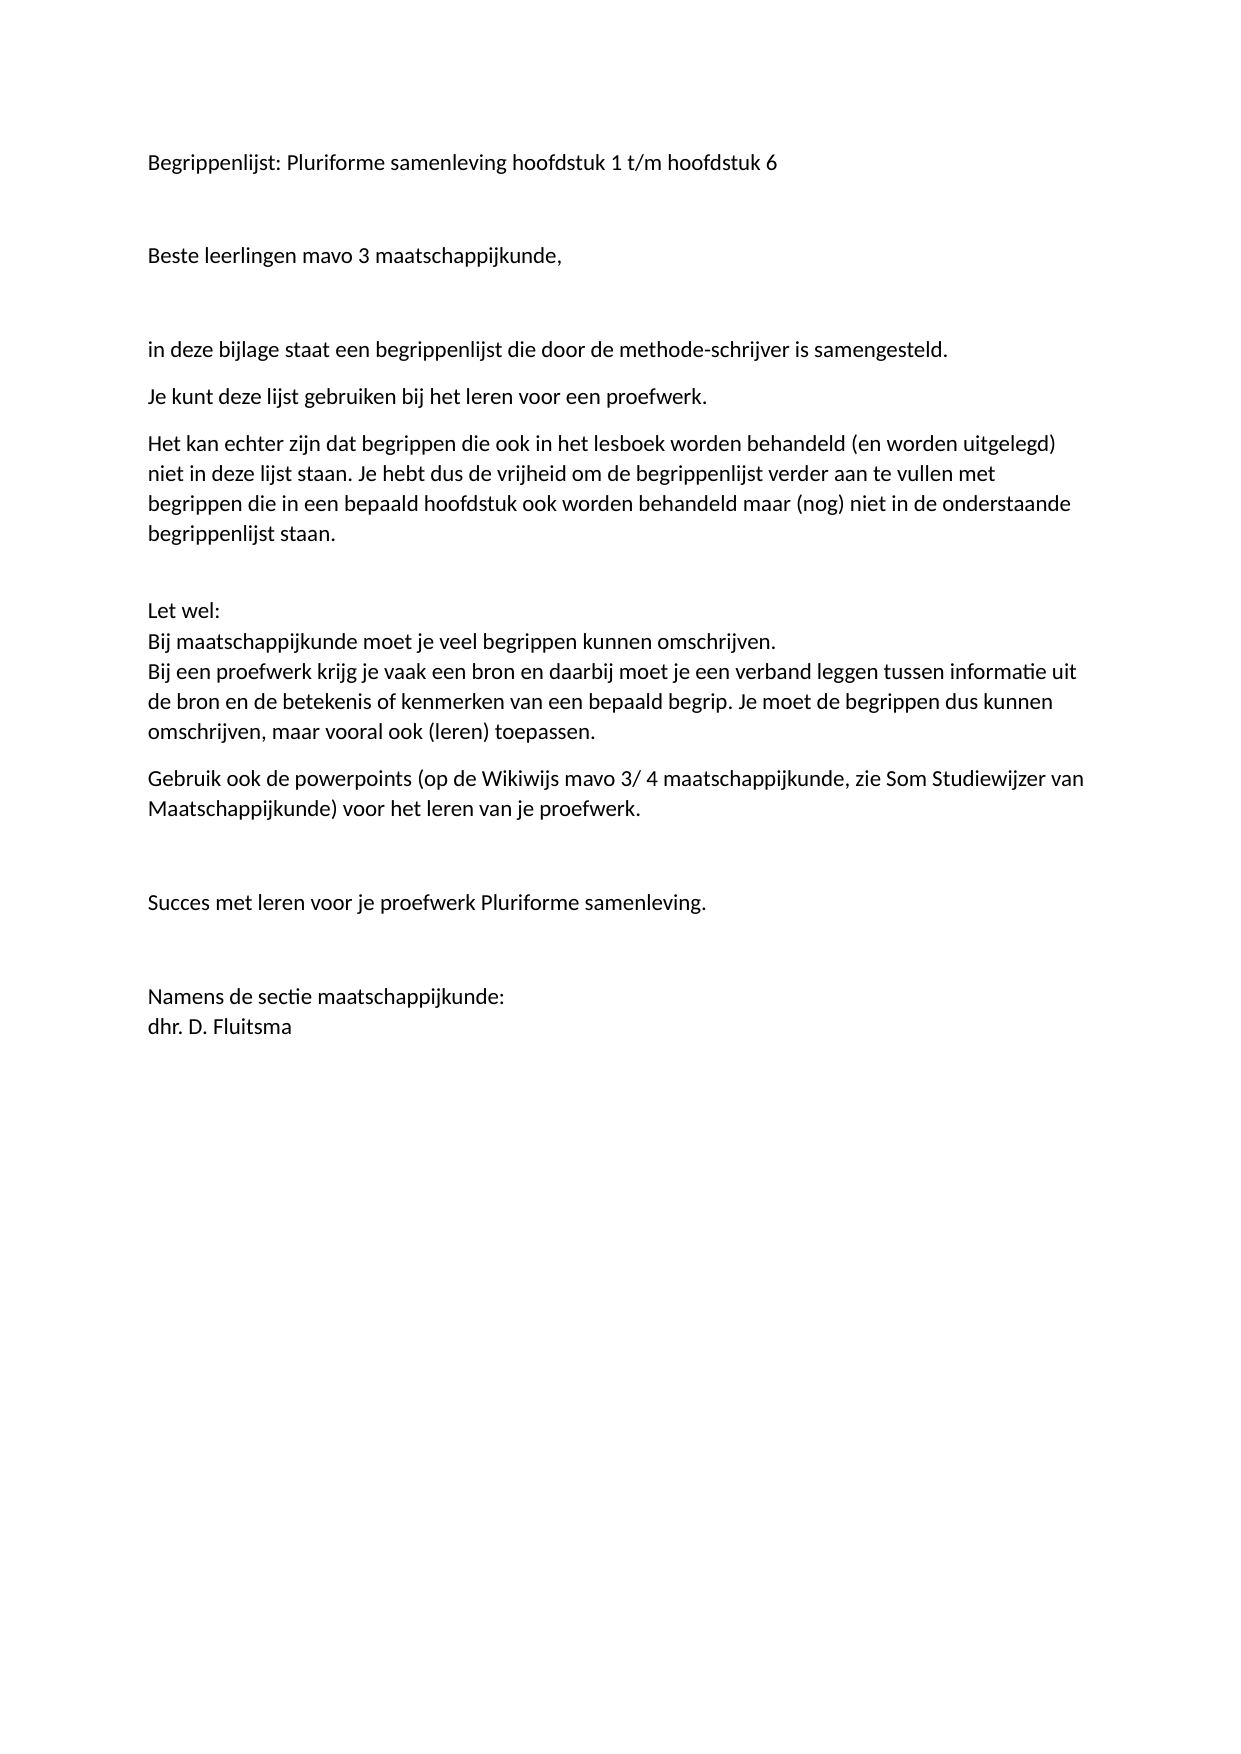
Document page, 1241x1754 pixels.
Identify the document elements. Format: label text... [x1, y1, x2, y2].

text Gebruik ook de powerpoints (op de Wikiwijs mavo 3/ 4 maatschappijkunde, zie Som Studiewijzer van Maatschappijkunde) voor het leren van je proefwerk. [148, 764, 1093, 822]
text Beste leerlingen mavo 3 maatschappijkunde, [148, 241, 1093, 269]
text Succes met leren voor je proefwerk Pluriforme samenleving. [148, 888, 1093, 916]
text Het kan echter zijn dat begrippen die ook in het lesboek worden behandeld (en worden uitgelegd) niet in deze lijst staan. Je hebt dus de vrijheid om de begrippenlijst verder aan te vullen met begrippen die in een bepaald hoofdstuk ook worden behandeld maar (nog) niet in de onderstaande begrippenlijst staan. [148, 429, 1093, 578]
text Begrippenlijst: Pluriforme samenleving hoofdstuk 1 t/m hoofdstuk 6 [148, 148, 1093, 176]
text Let wel: Bij maatschappijkunde moet je veel begrippen kunnen omschrijven. Bij een proefwerk krijg je vaak een bron en daarbij moet je een verband leggen tussen informatie uit de bron en de betekenis of kenmerken van een bepaald begrip. Je moet de begrippen dus kunnen omschrijven, maar vooral ook (leren) toepassen. [148, 597, 1093, 745]
text Namens de sectie maatschappijkunde: dhr. D. Fluitsma [148, 982, 1093, 1040]
text in deze bijlage staat een begrippenlijst die door de methode-schrijver is samengesteld. [148, 335, 1093, 363]
text Je kunt deze lijst gebruiken bij het leren voor een proefwerk. [148, 382, 1093, 410]
